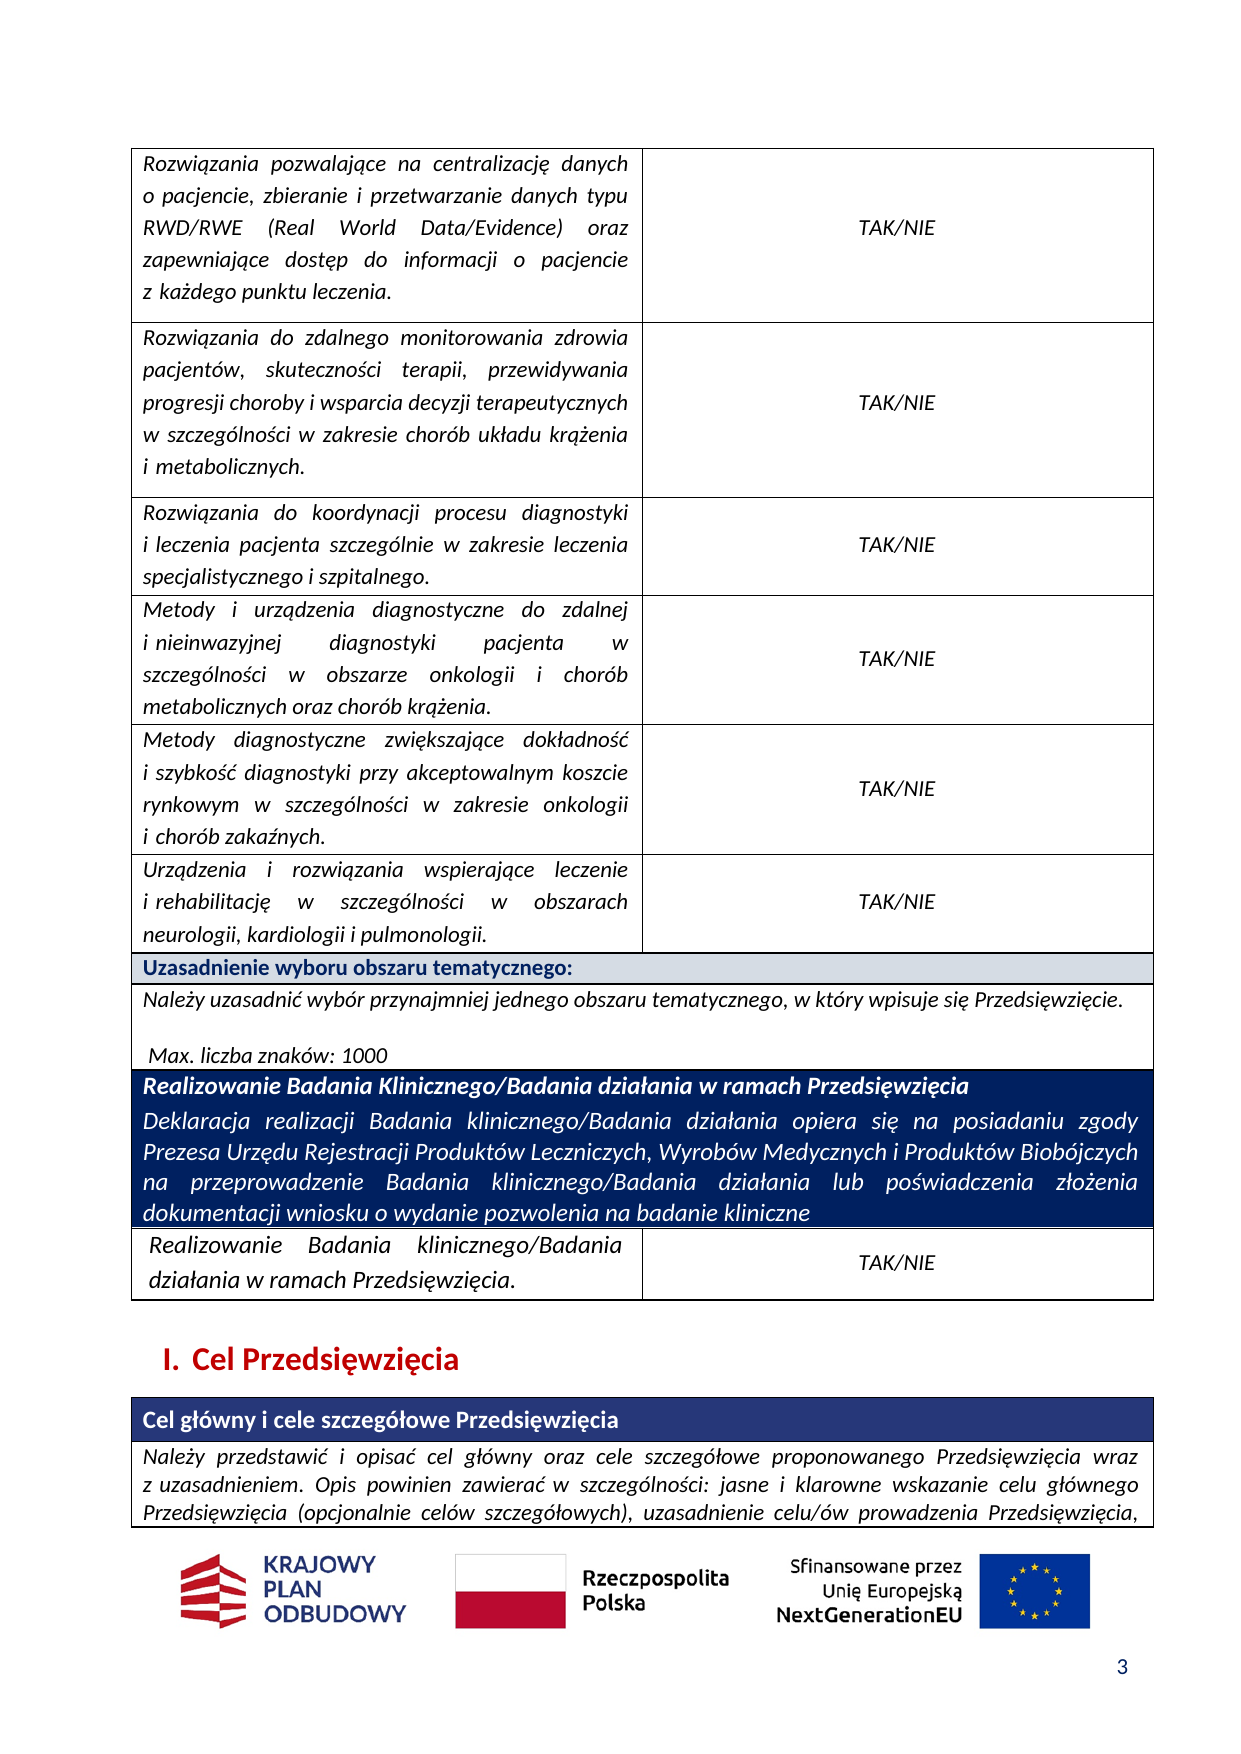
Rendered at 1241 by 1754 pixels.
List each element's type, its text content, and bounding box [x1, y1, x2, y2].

table_cell Rozwiązania do koordynacji procesu diagnostyki i leczenia pacjenta szczególnie w zakresie leczenia specjalistycznego i szpitalnego. [132, 498, 642, 594]
table_cell TAK/NIE [643, 498, 1153, 594]
table_cell TAK/NIE [643, 855, 1153, 952]
table_cell Urządzenia i rozwiązania wspierające leczenie i rehabilitację w szczególności w obszarach neurologii, kardiologii i pulmonologii. [132, 855, 642, 952]
table_cell TAK/NIE [643, 323, 1153, 497]
table_cell TAK/NIE [643, 149, 1153, 322]
table_cell TAK/NIE [643, 725, 1153, 854]
table_cell Metody i urządzenia diagnostyczne do zdalnej i nieinwazyjnej diagnostyki pacjenta w szczególności w obszarze onkologii i chorób metabolicznych oraz chorób krążenia. [132, 596, 642, 724]
table_cell Realizowanie Badania Klinicznego/Badania działania w ramach Przedsięwzięcia Deklaracja realizacji Badania klinicznego/Badania działania opiera się na posiadaniu zgody Prezesa Urzędu Rejestracji Produktów Leczniczych, Wyrobów Medycznych i Produktów Biobójczych na przeprowadzenie Badania klinicznego/Badania działania lub poświadczenia złożenia dokumentacji wniosku o wydanie pozwolenia na badanie kliniczne [132, 1071, 1153, 1227]
table_cell Rozwiązania do zdalnego monitorowania zdrowia pacjentów, skuteczności terapii, przewidywania progresji choroby i wsparcia decyzji terapeutycznych w szczególności w zakresie chorób układu krążenia i metabolicznych. [132, 323, 642, 497]
table_header Cel główny i cele szczegółowe Przedsięwzięcia [132, 1398, 1153, 1441]
table_cell Rozwiązania pozwalające na centralizację danych o pacjencie, zbieranie i przetwarzanie danych typu RWD/RWE (Real World Data/Evidence) oraz zapewniające dostęp do informacji o pacjencie z każdego punktu leczenia. [132, 149, 642, 322]
table_cell TAK/NIE [643, 1229, 1153, 1299]
table_cell Należy uzasadnić wybór przynajmniej jednego obszaru tematycznego, w który wpisuje się Przedsięwzięcie. Max. liczba znaków: 1000 [132, 985, 1153, 1069]
table_cell Metody diagnostyczne zwiększające dokładność i szybkość diagnostyki przy akceptowalnym koszcie rynkowym w szczególności w zakresie onkologii i chorób zakaźnych. [132, 725, 642, 854]
list Cel Przedsięwzięcia [162, 1338, 1137, 1379]
table_cell TAK/NIE [643, 596, 1153, 724]
table_cell Uzasadnienie wyboru obszaru tematycznego: [132, 954, 1153, 983]
table_cell Realizowanie Badania klinicznego/Badania działania w ramach Przedsięwzięcia. [132, 1229, 642, 1299]
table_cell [132, 1442, 1153, 1526]
